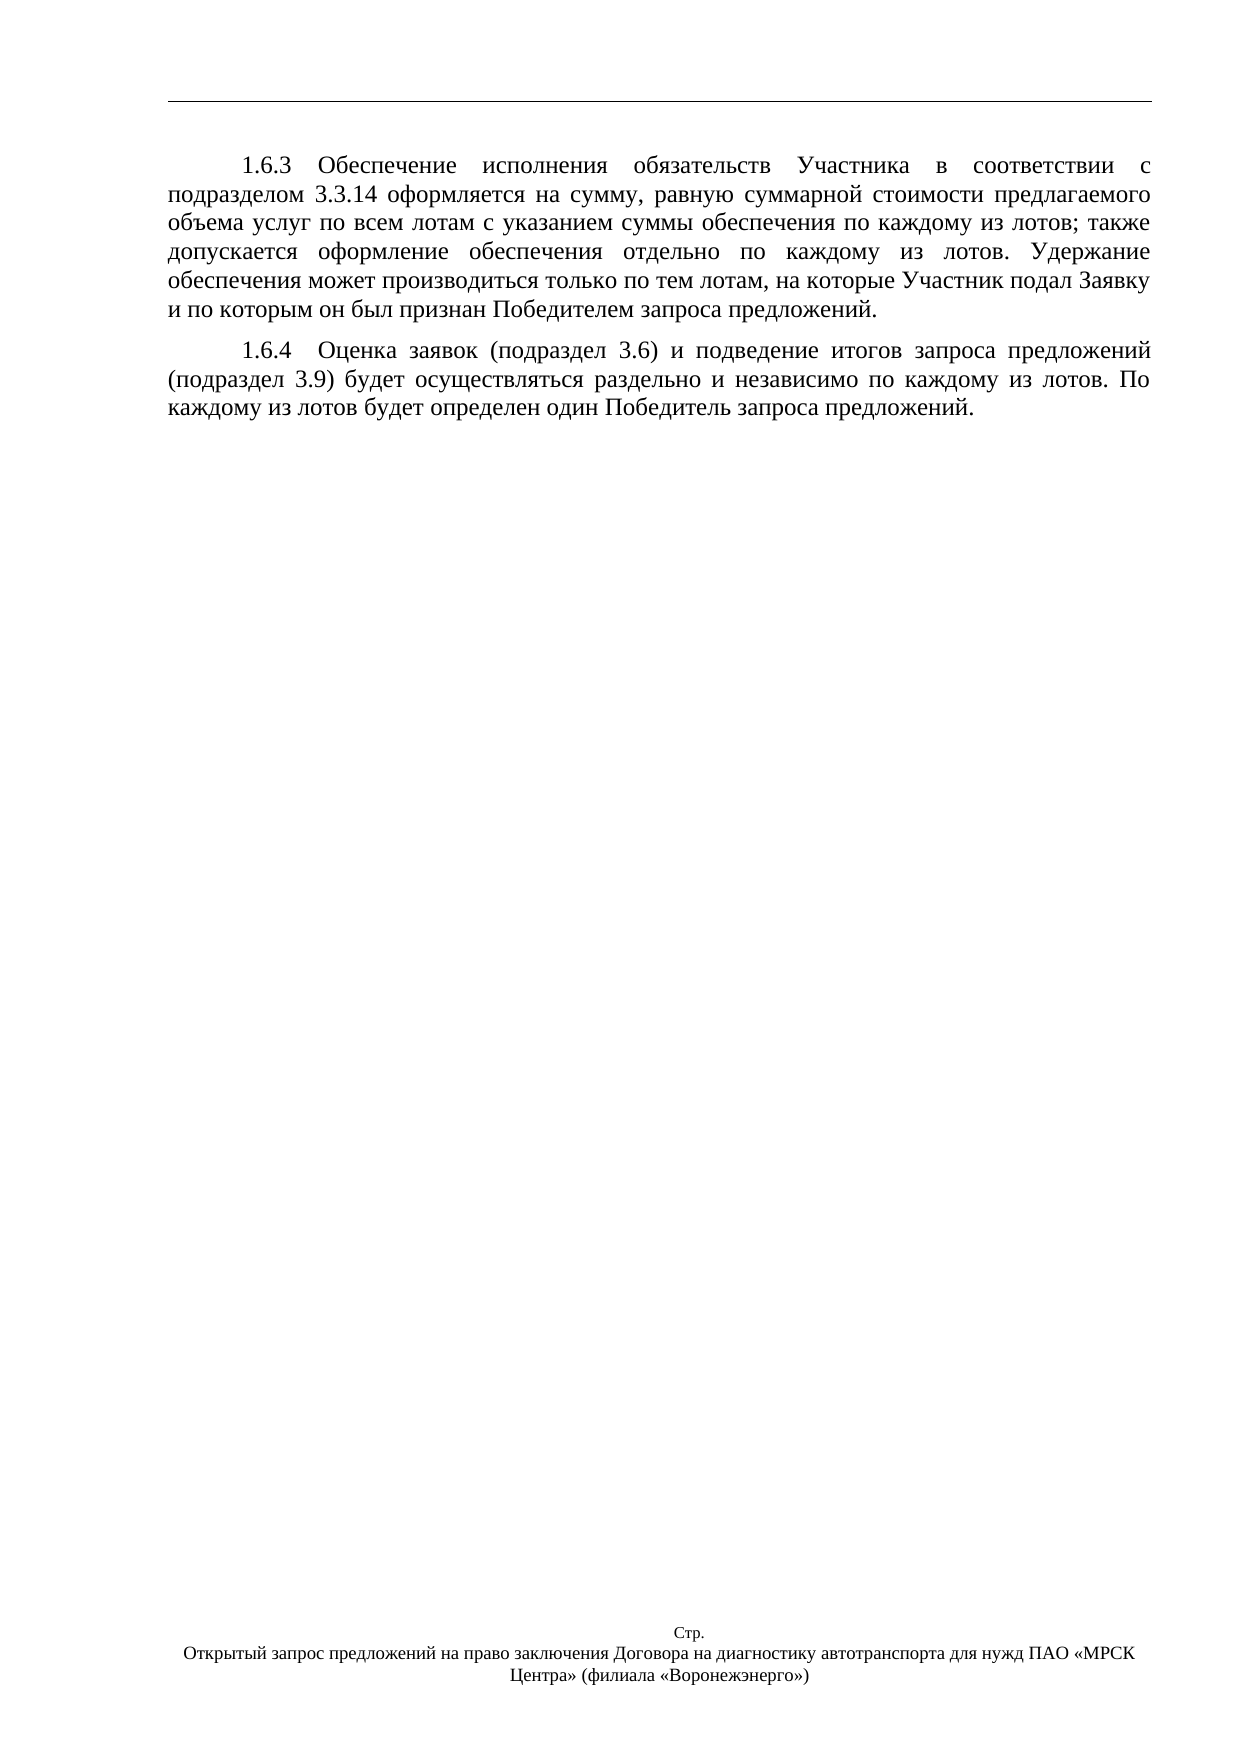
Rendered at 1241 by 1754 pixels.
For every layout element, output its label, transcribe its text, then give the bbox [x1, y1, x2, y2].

subtitle Оценка заявок (подраздел 3.6) и подведение итогов запроса предложений (подраздел 3.9) будет осуществляться раздельно и независимо по каждому из лотов. По каждому из лотов будет определен один Победитель запроса предложений. [168, 335, 1152, 421]
subtitle Обеспечение исполнения обязательств Участника в соответствии с подразделом 3.3.14 оформляется на сумму, равную суммарной стоимости предлагаемого объема услуг по всем лотам с указанием суммы обеспечения по каждому из лотов; также допускается оформление обеспечения отдельно по каждому из лотов. Удержание обеспечения может производиться только по тем лотам, на которые Участник подал Заявку и по которым он был признан Победителем запроса предложений. [168, 150, 1152, 322]
